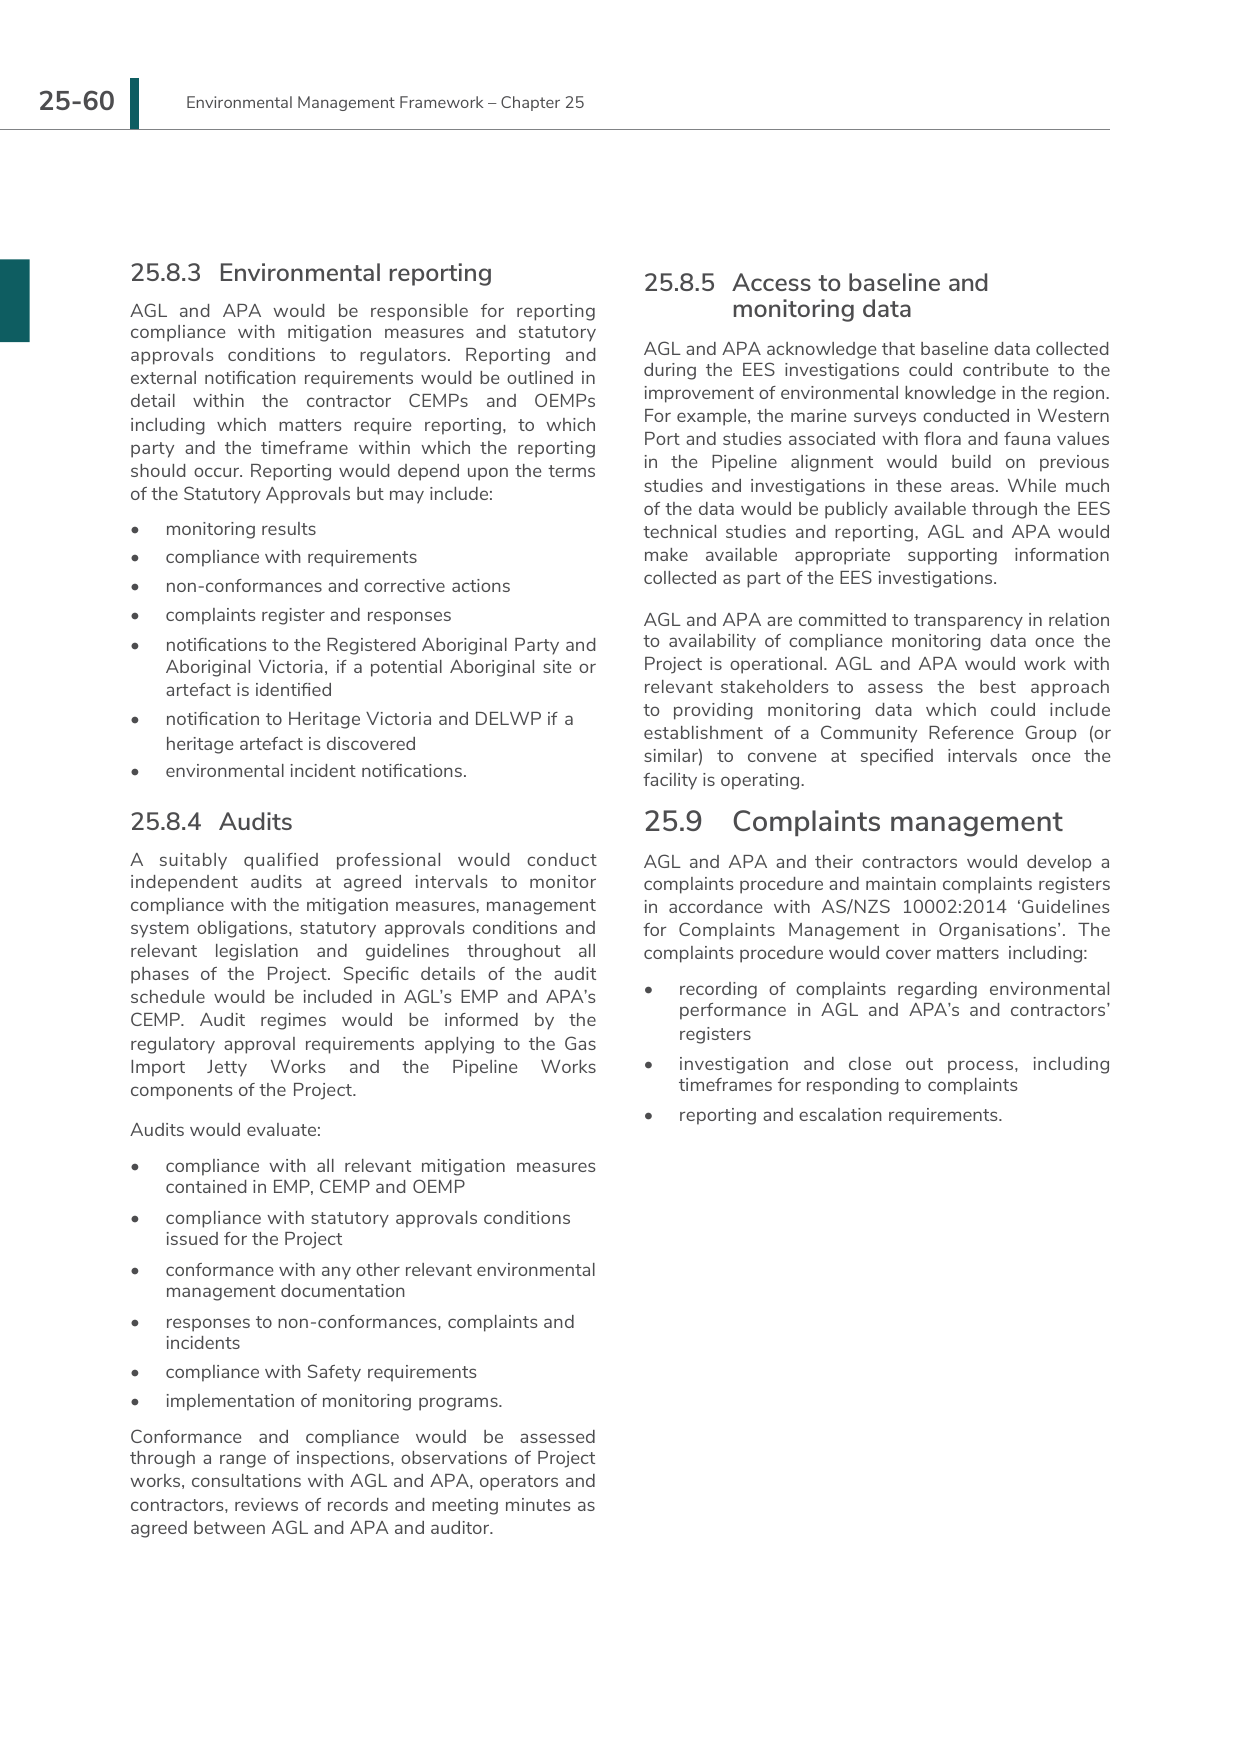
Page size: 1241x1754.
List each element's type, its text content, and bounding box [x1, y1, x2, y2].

list notifications to the Registered Aboriginal Party and Aboriginal Victoria, if a potential Aboriginal site or artefact is identified [130, 633, 596, 703]
list investigation and close out process, including timeframes for responding to complaints [643, 1052, 1111, 1098]
subtitle Environmental reporting [130, 256, 597, 290]
text AGL and APA would be responsible for reporting compliance with mitigation measures and statutory approvals conditions to regulators. Reporting and external notification requirements would be outlined in detail within the contractor CEMPs and OEMPs including which matters require reporting, to which party and the timeframe within which the reporting should occur. Reporting would depend upon the terms of the Statutory Approvals but may include: [130, 299, 596, 507]
list responses to non-conformances, complaints and incidents [130, 1310, 597, 1356]
text AGL and APA are committed to transparency in relation to availability of compliance monitoring data once the Project is operational. AGL and APA would work with relevant stakeholders to assess the best approach to providing monitoring data which could include establishment of a Community Reference Group (or similar) to convene at specified intervals once the facility is operating. [643, 608, 1111, 793]
text Audits would evaluate: [130, 1117, 597, 1143]
list compliance with all relevant mitigation measures contained in EMP, CEMP and OEMP [130, 1154, 596, 1200]
text AGL and APA and their contractors would develop a complaints procedure and maintain complaints registers in accordance with AS/NZS 10002:2014 ‘Guidelines for Complaints Management in Organisations’. The complaints procedure would cover matters including: [643, 851, 1111, 966]
list conformance with any other relevant environmental management documentation [130, 1258, 596, 1304]
subtitle Audits [130, 805, 597, 839]
list monitoring results [130, 516, 597, 542]
list compliance with requirements [130, 545, 597, 571]
list notification to Heritage Victoria and DELWP if a [130, 706, 597, 731]
text AGL and APA acknowledge that baseline data collected during the EES investigations could contribute to the improvement of environmental knowledge in the region. For example, the marine surveys conducted in Western Port and studies associated with flora and fauna values in the Pipeline alignment would build on previous studies and investigations in these areas. While much of the data would be publicly available through the EES technical studies and reporting, AGL and APA would make available appropriate supporting information collected as part of the EES investigations. [643, 337, 1110, 591]
subtitle Access to baseline and monitoring data [643, 267, 991, 327]
list complaints register and responses [130, 603, 597, 628]
text heritage artefact is discovered [165, 731, 597, 755]
list implementation of monitoring programs. [130, 1388, 597, 1414]
text Conformance and compliance would be assessed through a range of inspections, observations of Project works, consultations with AGL and APA, operators and contractors, reviews of records and meeting minutes as agreed between AGL and APA and auditor. [130, 1425, 596, 1541]
list recording of complaints regarding environmental performance in AGL and APA’s and contractors’ registers [643, 977, 1111, 1047]
list reporting and escalation requirements. [643, 1102, 1142, 1128]
text A suitably qualified professional would conduct independent audits at agreed intervals to monitor compliance with the mitigation measures, management system obligations, statutory approvals conditions and relevant legislation and guidelines throughout all phases of the Project. Specific details of the audit schedule would be included in AGL’s EMP and APA’s CEMP. Audit regimes would be informed by the regulatory approval requirements applying to the Gas Import Jetty Works and the Pipeline Works components of the Project. [130, 848, 597, 1103]
subtitle Complaints management [643, 802, 1142, 842]
list non-conformances and corrective actions [130, 574, 597, 599]
list environmental incident notifications. [130, 758, 597, 784]
list compliance with Safety requirements [130, 1360, 597, 1385]
list compliance with statutory approvals conditions issued for the Project [130, 1206, 596, 1252]
